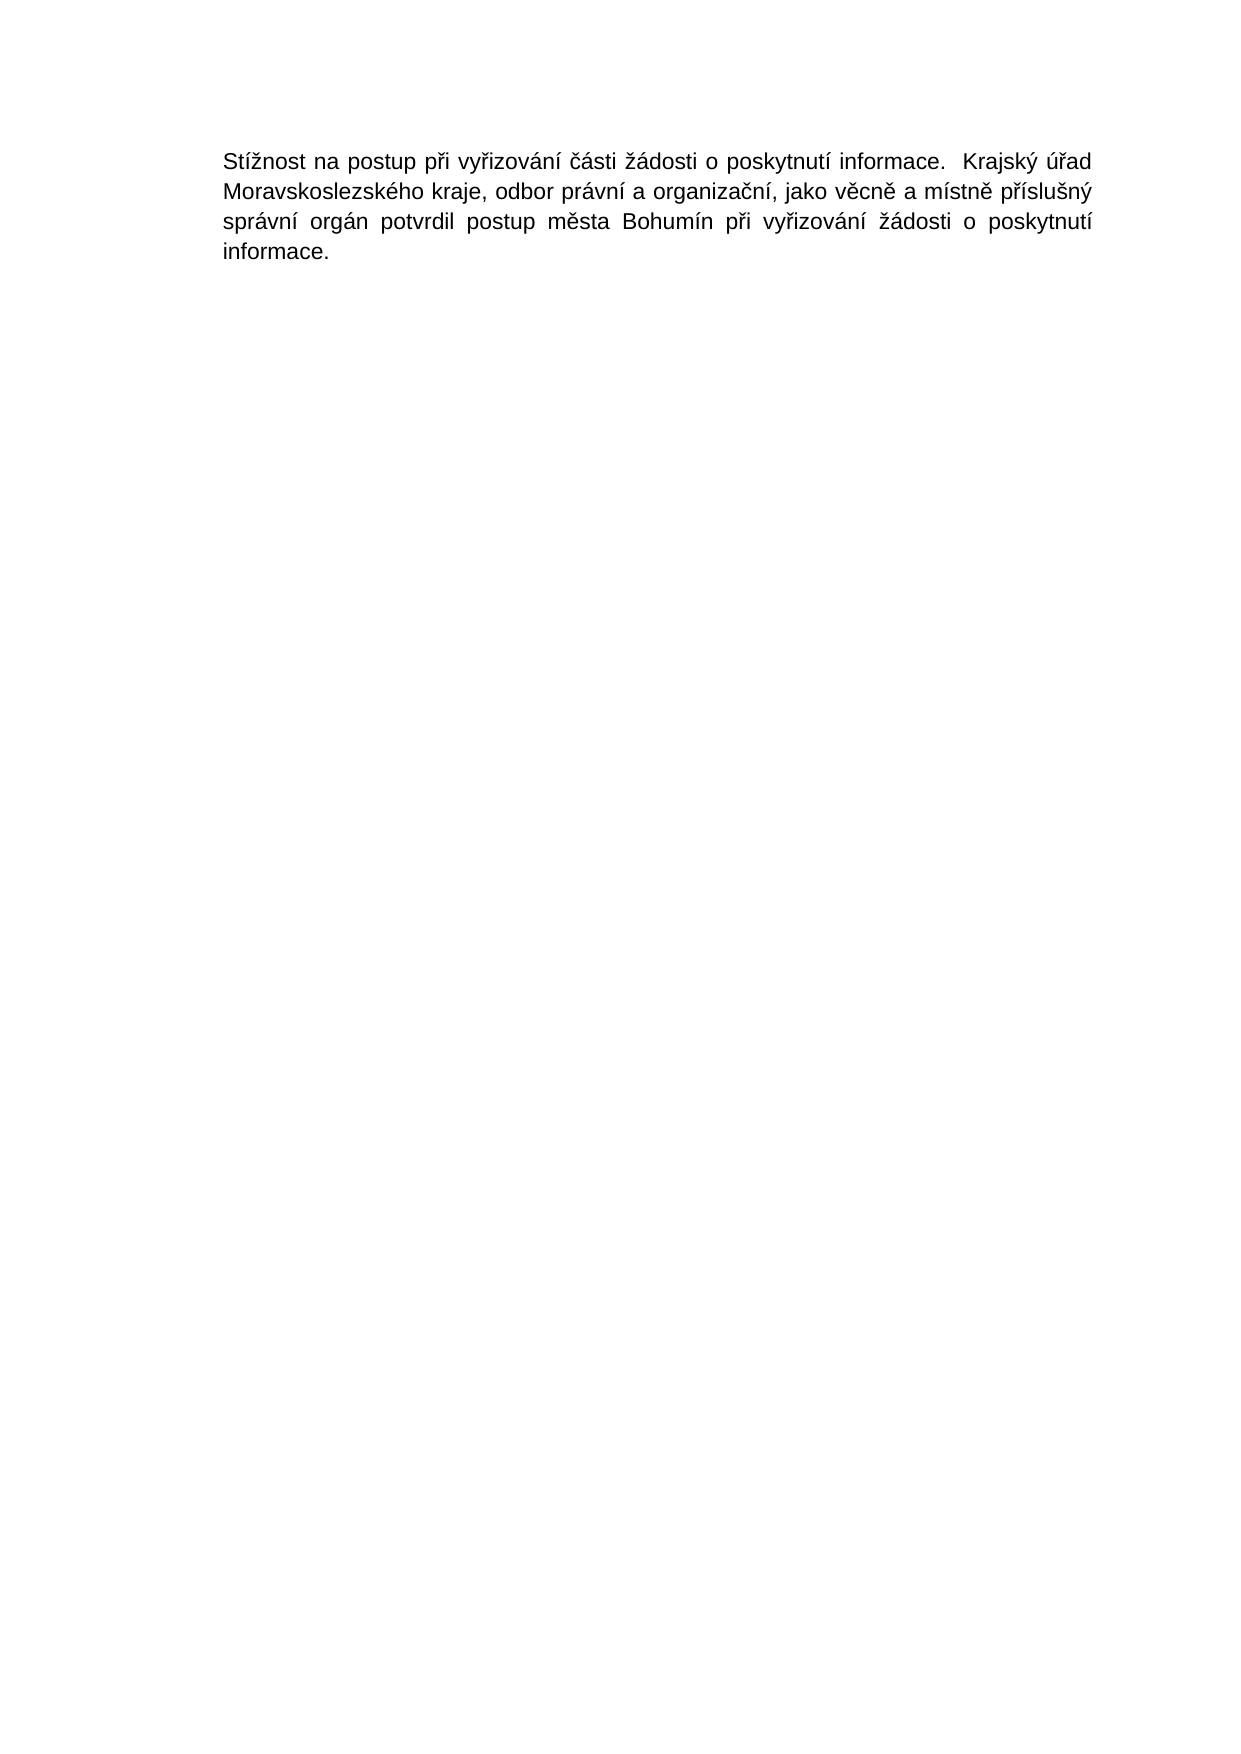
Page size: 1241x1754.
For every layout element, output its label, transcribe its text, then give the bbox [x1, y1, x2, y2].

list Stížnost na postup při vyřizování části žádosti o poskytnutí informace. Krajský úřad Moravskoslezského kraje, odbor právní a organizační, jako věcně a místně příslušný správní orgán potvrdil postup města Bohumín při vyřizování žádosti o poskytnutí informace. [223, 148, 1093, 264]
